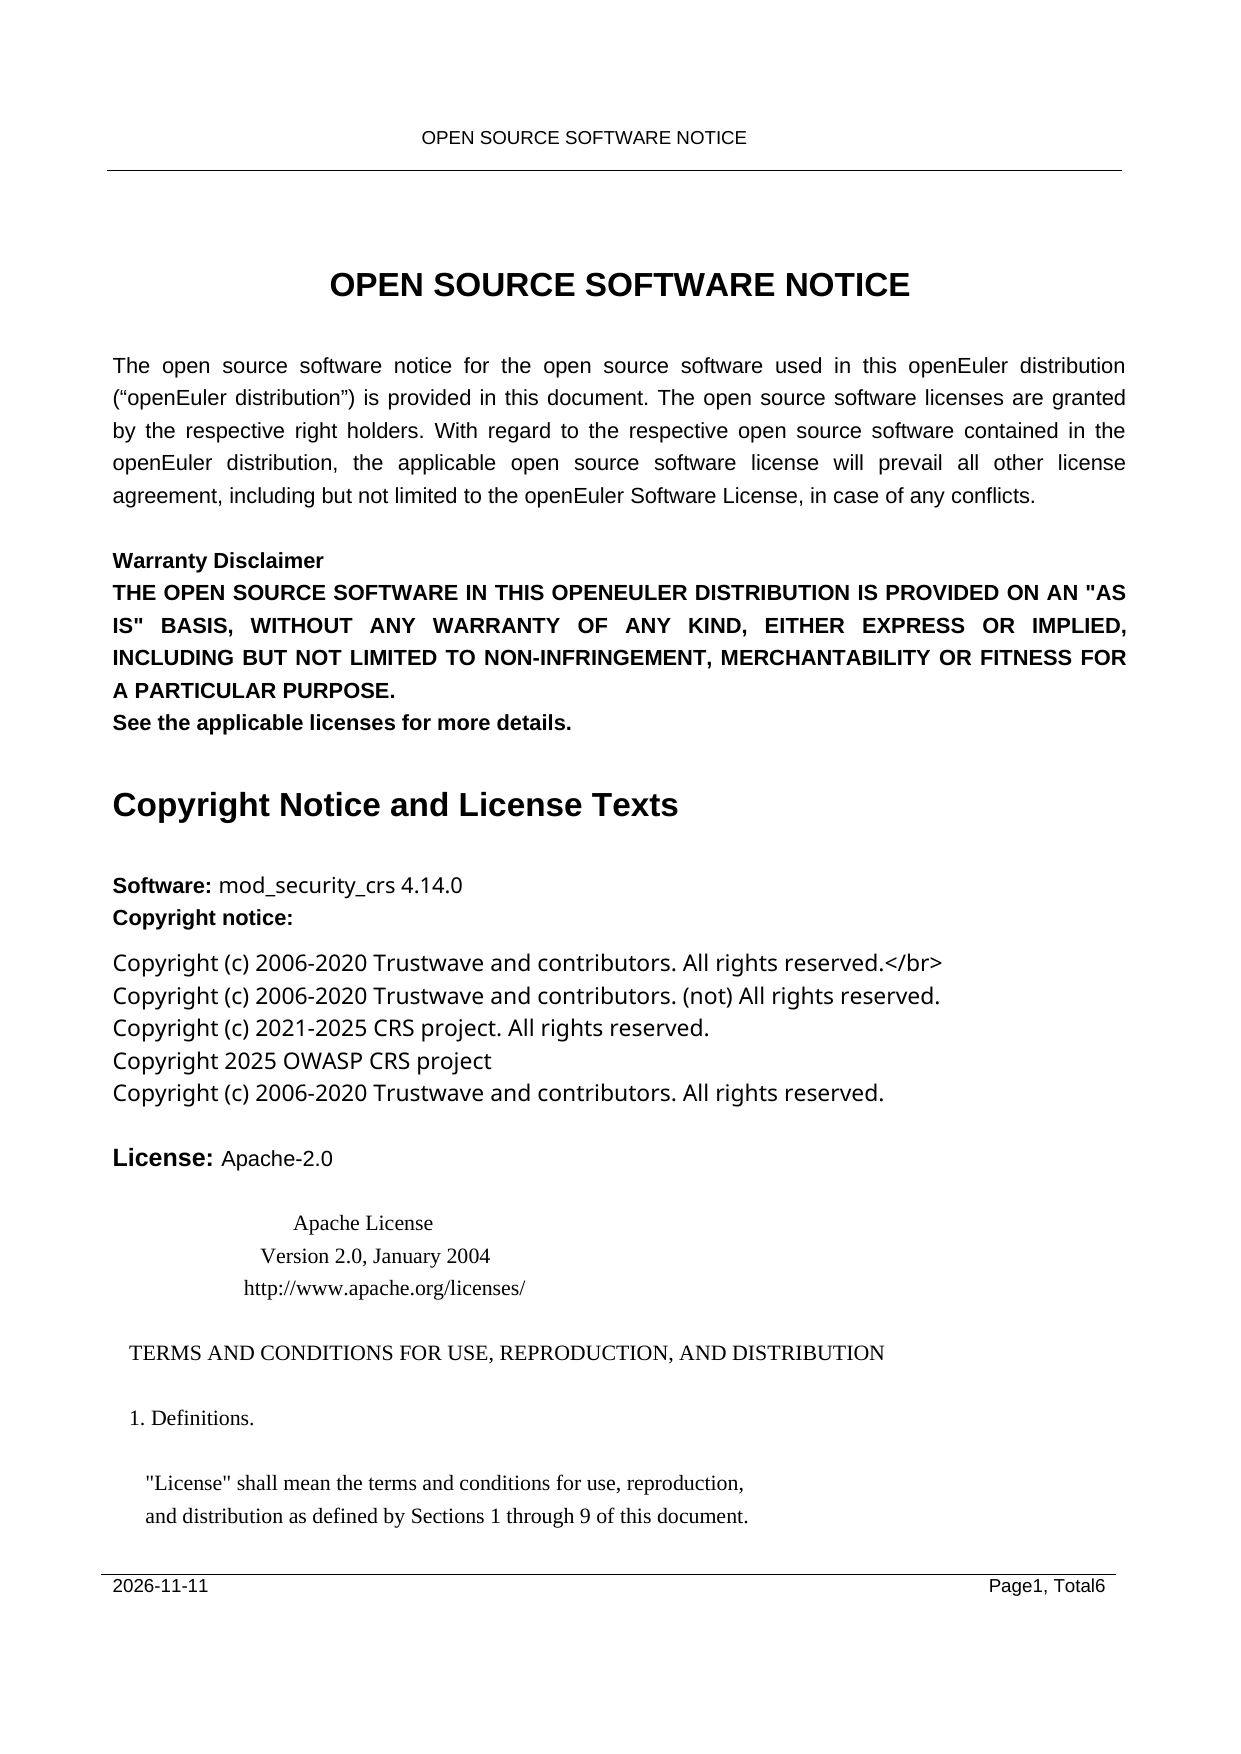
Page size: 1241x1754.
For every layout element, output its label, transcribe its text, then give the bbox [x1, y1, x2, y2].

text OPEN SOURCE SOFTWARE NOTICE [112, 251, 1128, 316]
text Warranty Disclaimer [112, 544, 1128, 576]
text Copyright notice: [112, 901, 1128, 934]
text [112, 1174, 1128, 1532]
title Software: mod_security_crs 4.14.0 [112, 869, 1128, 901]
text The open source software notice for the open source software used in this openEuler distribution (“openEuler distribution”) is provided in this document. The open source software licenses are granted by the respective right holders. With regard to the respective open source software contained in the openEuler distribution, the applicable open source software license will prevail all other license agreement, including but not limited to the openEuler Software License, in case of any conflicts. [112, 349, 1128, 511]
text License: Apache-2.0 [112, 1142, 1128, 1174]
text THE OPEN SOURCE SOFTWARE IN THIS OPENEULER DISTRIBUTION IS PROVIDED ON AN "AS IS" BASIS, WITHOUT ANY WARRANTY OF ANY KIND, EITHER EXPRESS OR IMPLIED, INCLUDING BUT NOT LIMITED TO NON-INFRINGEMENT, MERCHANTABILITY OR FITNESS FOR A PARTICULAR PURPOSE. See the applicable licenses for more details. [112, 576, 1128, 739]
text Copyright Notice and License Texts [112, 771, 1128, 836]
text Copyright (c) 2006-2020 Trustwave and contributors. All rights reserved.</br> Copyright (c) 2006-2020 Trustwave and contributors. (not) All rights reserved. Copyright (c) 2021-2025 CRS project. All rights reserved. Copyright 2025 OWASP CRS project Copyright (c) 2006-2020 Trustwave and contributors. All rights reserved. [112, 947, 1128, 1142]
